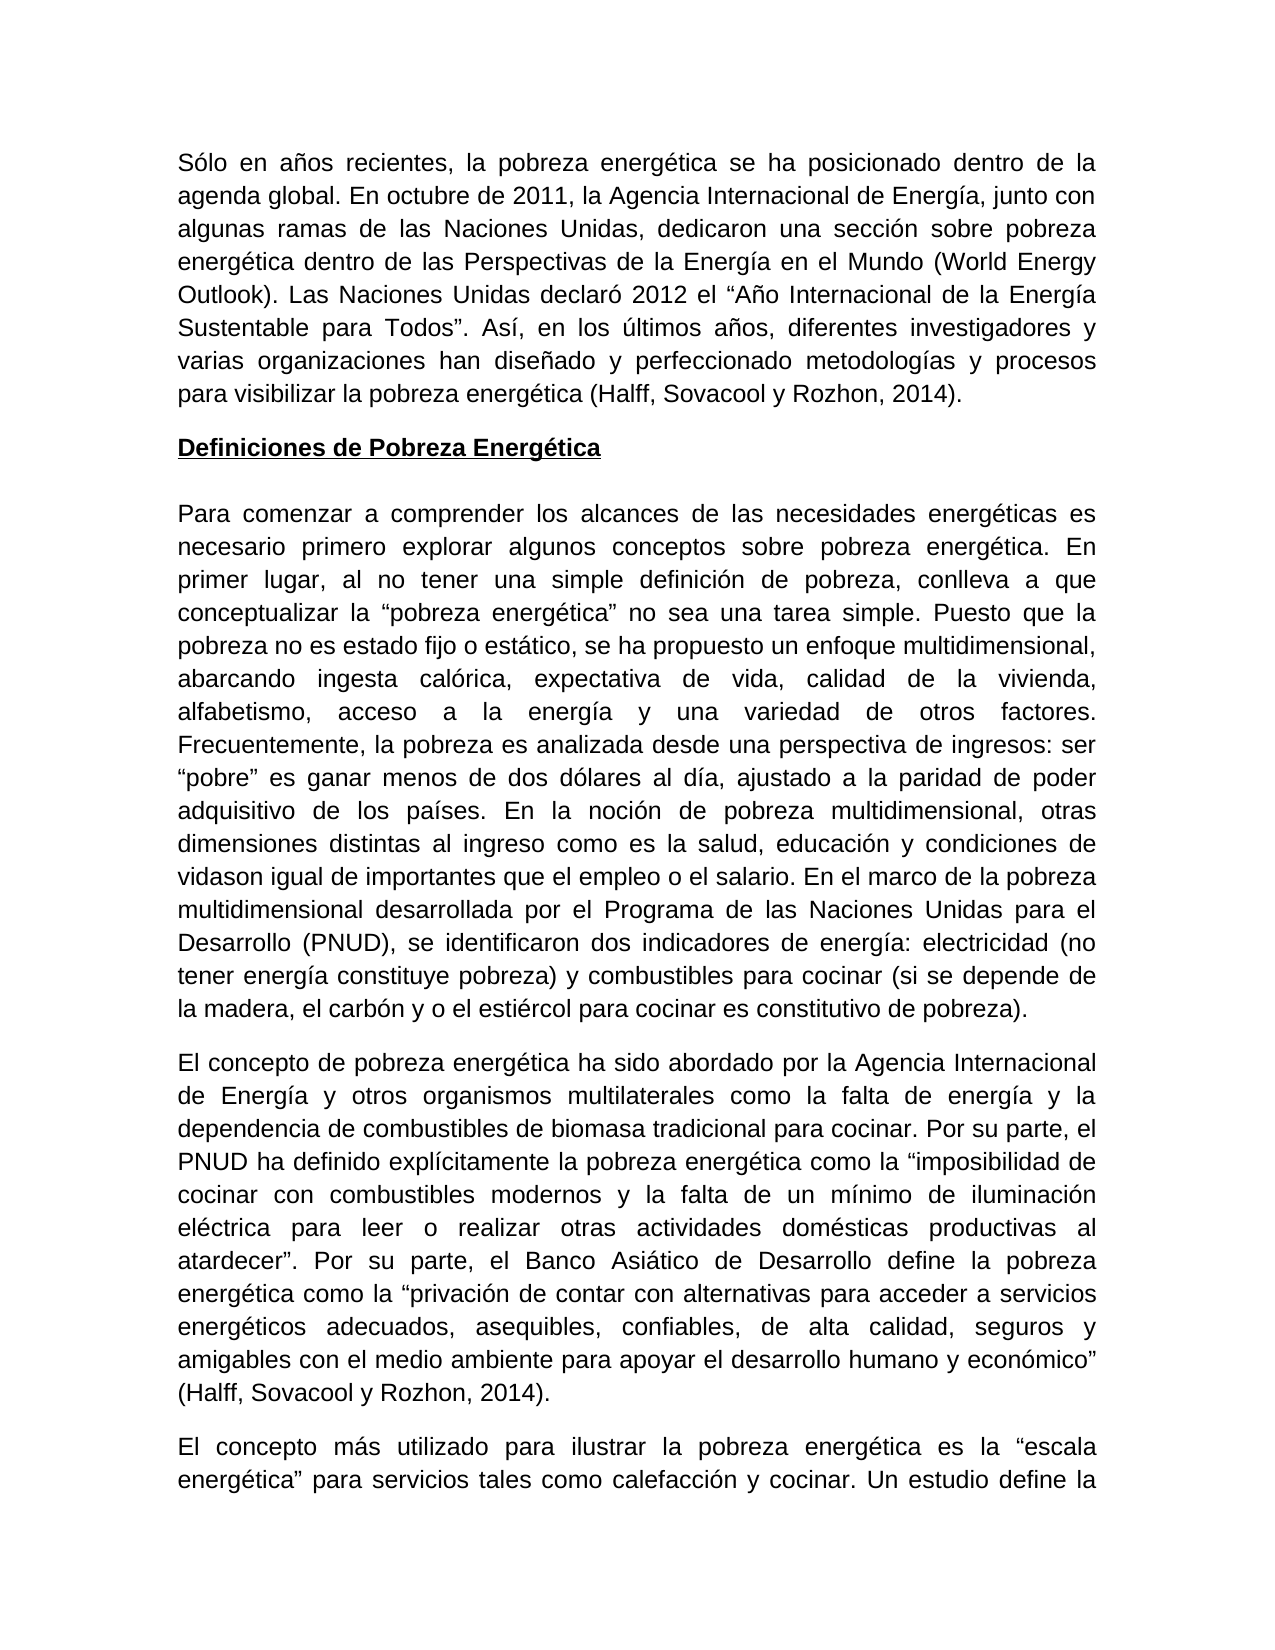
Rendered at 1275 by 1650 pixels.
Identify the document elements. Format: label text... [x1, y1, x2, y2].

text Sólo en años recientes, la pobreza energética se ha posicionado dentro de la agenda global. En octubre de 2011, la Agencia Internacional de Energía, junto con algunas ramas de las Naciones Unidas, dedicaron una sección sobre pobreza energética dentro de las Perspectivas de la Energía en el Mundo (World Energy Outlook). Las Naciones Unidas declaró 2012 el “Año Internacional de la Energía Sustentable para Todos”. Así, en los últimos años, diferentes investigadores y varias organizaciones han diseñado y perfeccionado metodologías y procesos para visibilizar la pobreza energética (Halff, Sovacool y Rozhon, 2014). [177, 148, 1098, 407]
text Para comenzar a comprender los alcances de las necesidades energéticas es necesario primero explorar algunos conceptos sobre pobreza energética. En primer lugar, al no tener una simple definición de pobreza, conlleva a que conceptualizar la “pobreza energética” no sea una tarea simple. Puesto que la pobreza no es estado fijo o estático, se ha propuesto un enfoque multidimensional, abarcando ingesta calórica, expectativa de vida, calidad de la vivienda, alfabetismo, acceso a la energía y una variedad de otros factores. Frecuentemente, la pobreza es analizada desde una perspectiva de ingresos: ser “pobre” es ganar menos de dos dólares al día, ajustado a la paridad de poder adquisitivo de los países. En la noción de pobreza multidimensional, otras dimensiones distintas al ingreso como es la salud, educación y condiciones de vidason igual de importantes que el empleo o el salario. En el marco de la pobreza multidimensional desarrollada por el Programa de las Naciones Unidas para el Desarrollo (PNUD), se identificaron dos indicadores de energía: electricidad (no tener energía constituye pobreza) y combustibles para cocinar (si se depende de la madera, el carbón y o el estiércol para cocinar es constitutivo de pobreza). [177, 499, 1098, 1023]
subtitle Definiciones de Pobreza Energética [177, 433, 1098, 461]
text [177, 1432, 1098, 1494]
text El concepto de pobreza energética ha sido abordado por la Agencia Internacional de Energía y otros organismos multilaterales como la falta de energía y la dependencia de combustibles de biomasa tradicional para cocinar. Por su parte, el PNUD ha definido explícitamente la pobreza energética como la “imposibilidad de cocinar con combustibles modernos y la falta de un mínimo de iluminación eléctrica para leer o realizar otras actividades domésticas productivas al atardecer”. Por su parte, el Banco Asiático de Desarrollo define la pobreza energética como la “privación de contar con alternativas para acceder a servicios energéticos adecuados, asequibles, confiables, de alta calidad, seguros y amigables con el medio ambiente para apoyar el desarrollo humano y económico” (Halff, Sovacool y Rozhon, 2014). [177, 1048, 1098, 1407]
